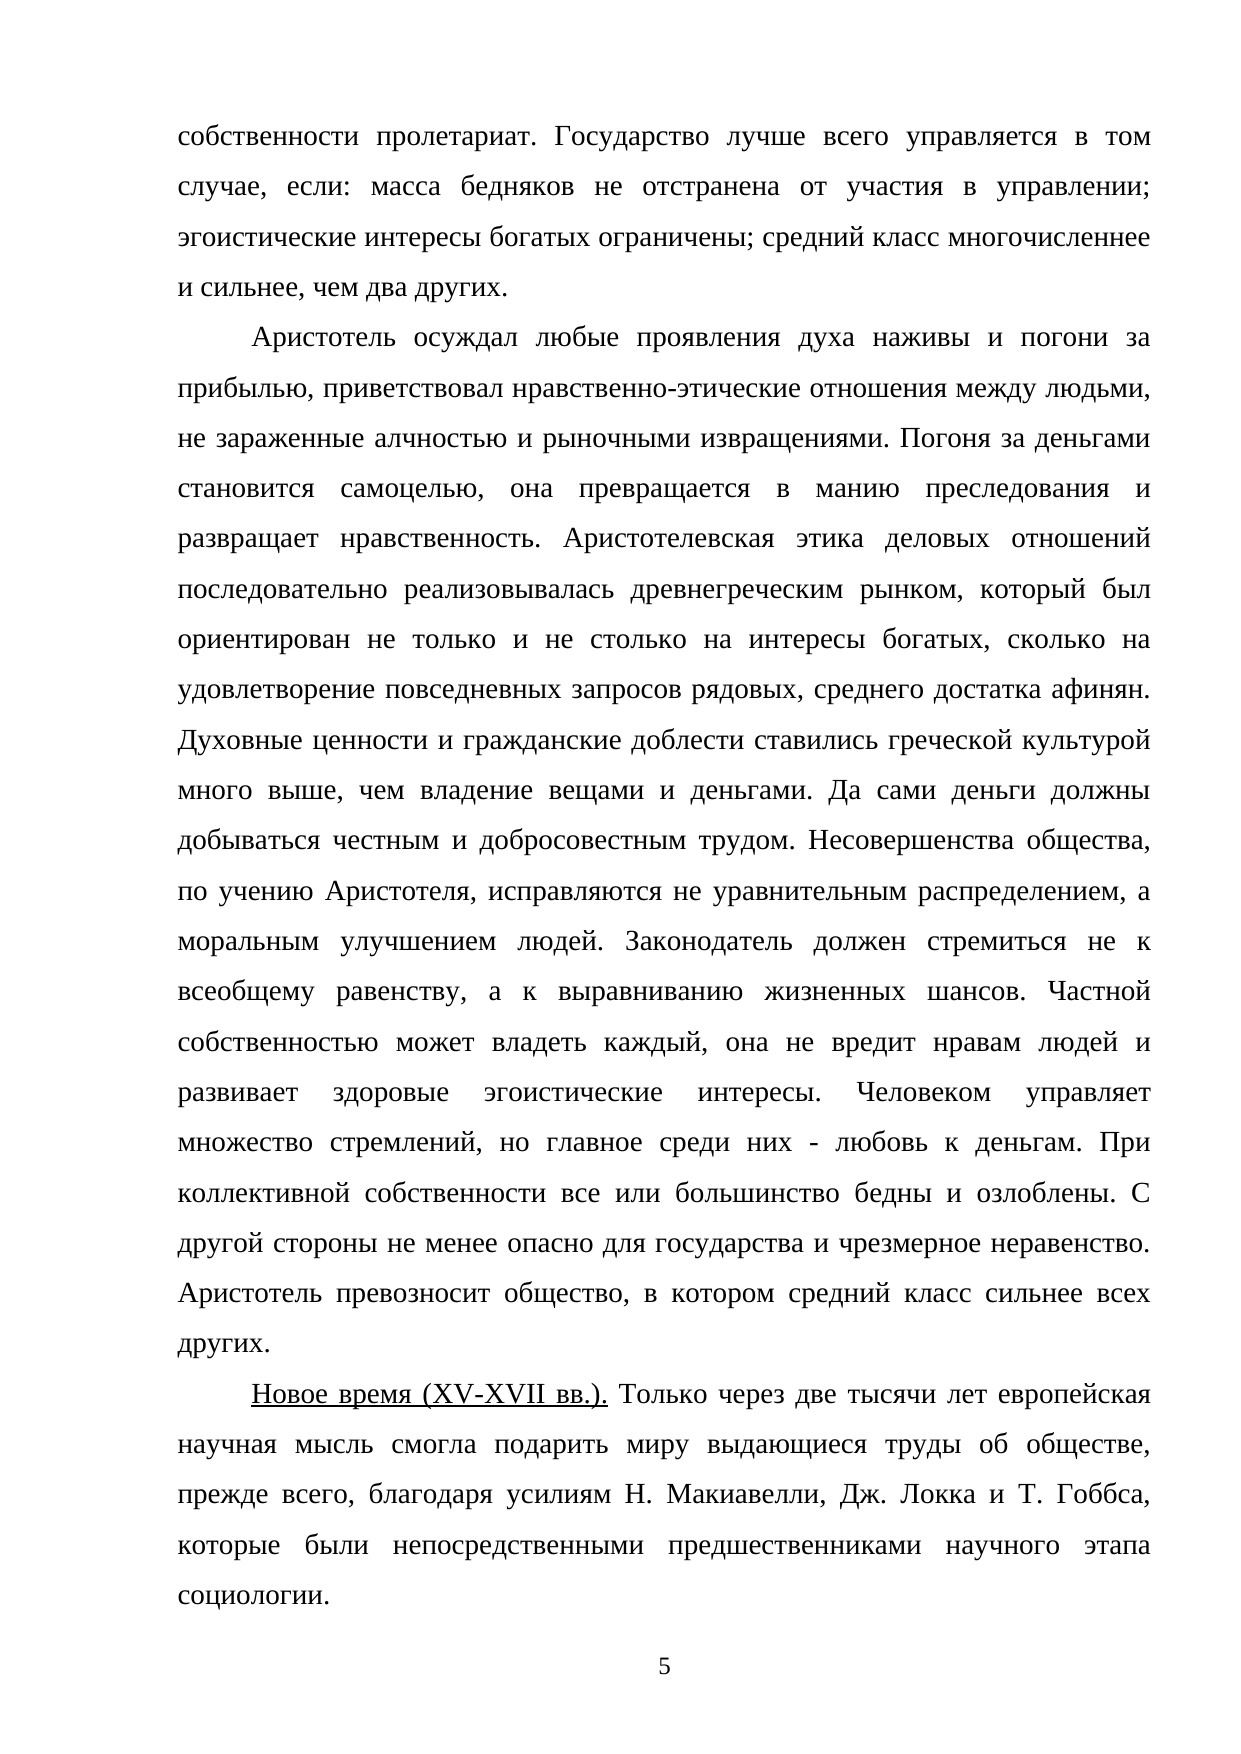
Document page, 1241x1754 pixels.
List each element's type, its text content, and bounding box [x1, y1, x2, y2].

text Аристотель осуждал любые проявления духа наживы и погони за прибылью, приветствовал нравственно-этические отношения между людьми, не зараженные алчностью и рыночными извращениями. Погоня за деньгами становится самоцелью, она превращается в манию преследования и развращает нравственность. Аристотелевская этика деловых отношений последовательно реализовывалась древнегреческим рынком, который был ориентирован не только и не столько на интересы богатых, сколько на удовлетворение повседневных запросов рядовых, среднего достатка афинян. Духовные ценности и гражданские доблести ставились греческой культурой много выше, чем владение вещами и деньгами. Да сами деньги должны добываться честным и добросовестным трудом. Несовершенства общества, по учению Аристотеля, исправляются не уравнительным распределением, а моральным улучшением людей. Законодатель должен стремиться не к всеобщему равенству, а к выравниванию жизненных шансов. Частной собственностью может владеть каждый, она не вредит нравам людей и развивает здоровые эгоистические интересы. Человеком управляет множество стремлений, но главное среди них - любовь к деньгам. При коллективной собственности все или большинство бедны и озлоблены. С другой стороны не менее опасно для государства и чрезмерное неравенство. Аристотель превозносит общество, в котором средний класс сильнее всех других. [177, 319, 1152, 1359]
text Новое время (XV-XVII вв.). Только через две тысячи лет европейская научная мысль смогла подарить миру выдающиеся труды об обществе, прежде всего, благодаря усилиям Н. Макиавелли, Дж. Локка и Т. Гоббса, которые были непосредственными предшественниками научного этапа социологии. [177, 1376, 1152, 1611]
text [177, 118, 1152, 303]
